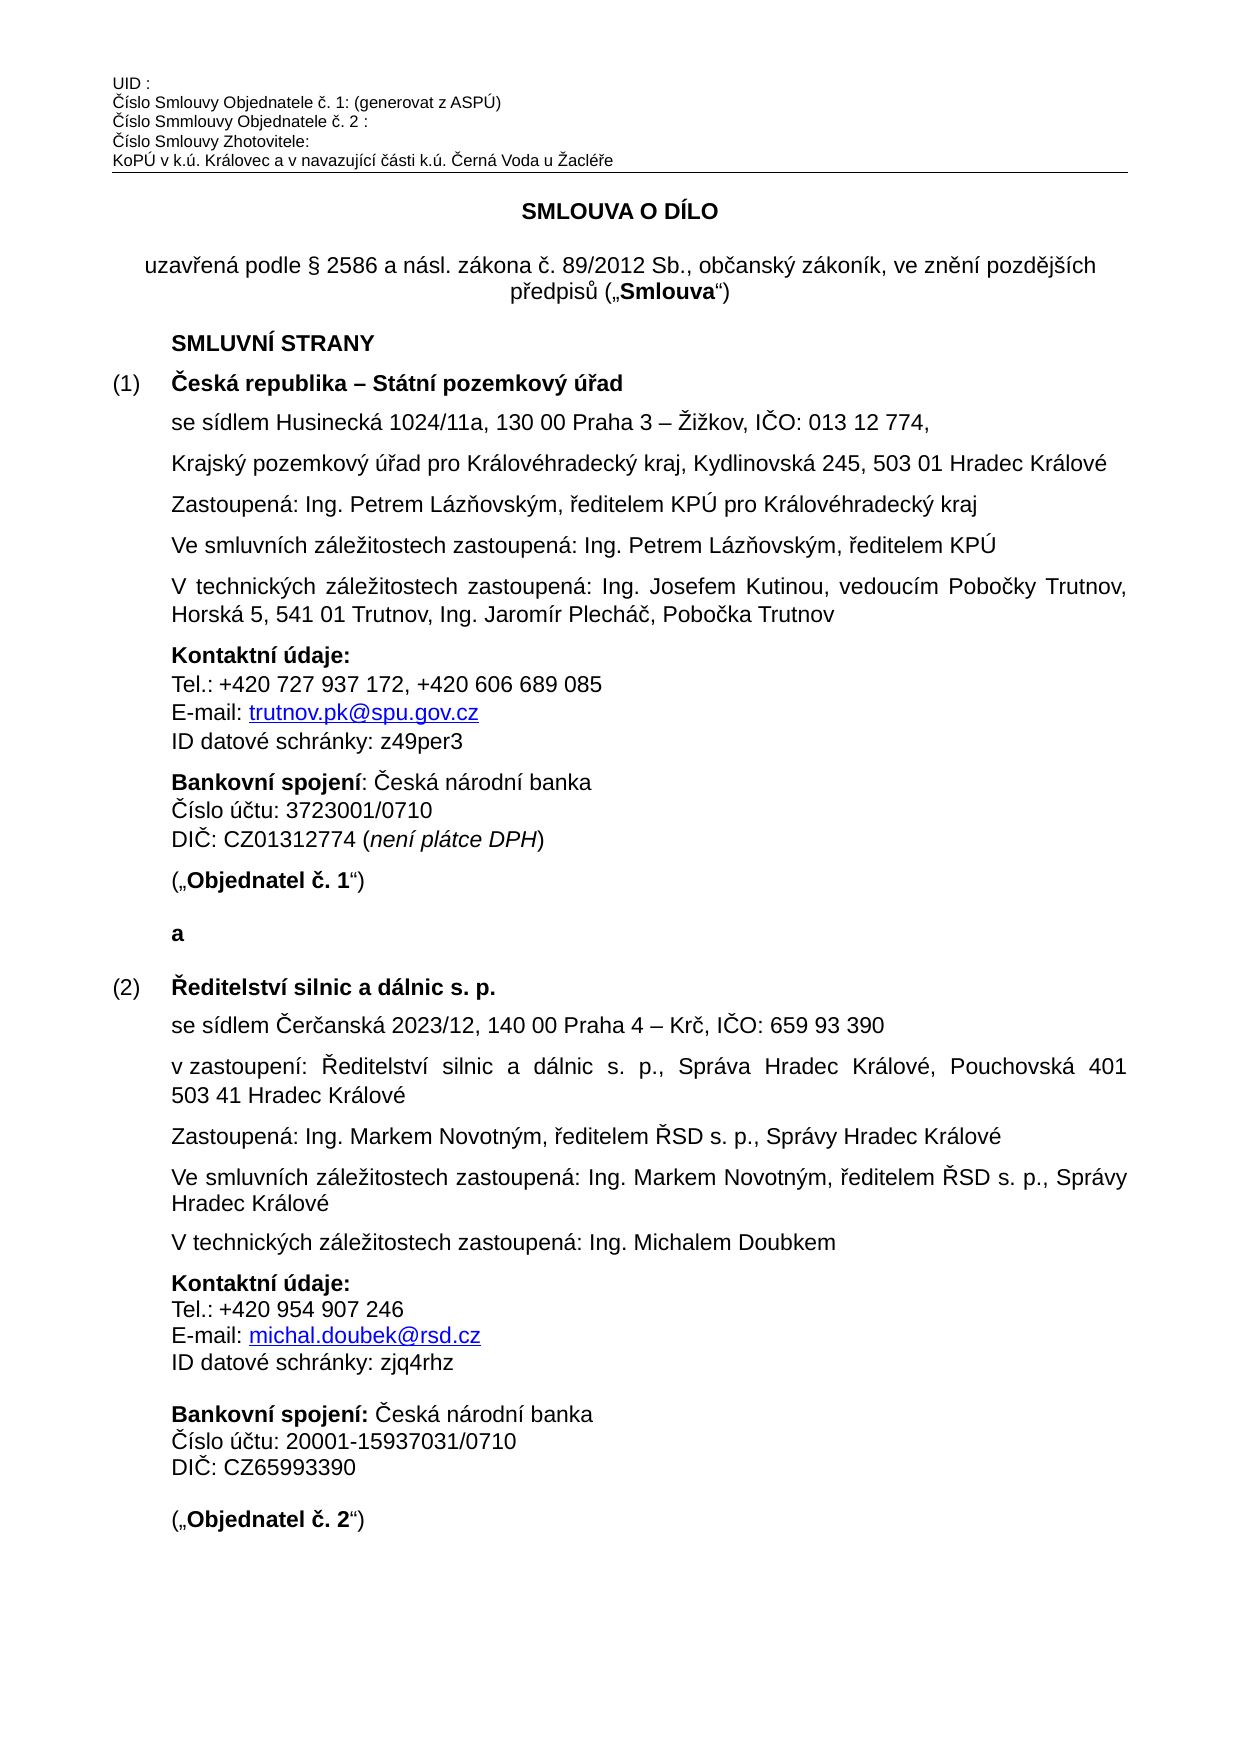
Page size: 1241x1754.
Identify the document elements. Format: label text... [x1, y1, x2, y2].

text Kontaktní údaje: [171, 1270, 1128, 1296]
text Bankovní spojení: Česká národní banka [171, 1401, 1128, 1428]
text Zastoupená: Ing. Markem Novotným, ředitelem ŘSD s. p., Správy Hradec Králové [171, 1123, 1128, 1149]
text E-mail: michal.doubek@rsd.cz [171, 1322, 1128, 1349]
text a [171, 920, 980, 946]
list Ředitelství silnic a dálnic s. p. [112, 973, 1128, 1000]
text Krajský pozemkový úřad pro Královéhradecký kraj, Kydlinovská 245, 503 01 Hradec Králové [171, 450, 1128, 477]
text Zastoupená: Ing. Petrem Lázňovským, ředitelem KPÚ pro Královéhradecký kraj [171, 491, 1128, 517]
text Ve smluvních záležitostech zastoupená: Ing. Markem Novotným, ředitelem ŘSD s. p., Správy Hradec Králové [171, 1163, 1128, 1216]
text ID datové schránky: zjq4rhz [171, 1349, 1128, 1375]
text E-mail: trutnov.pk@spu.gov.cz [171, 699, 1128, 726]
subtitle SMLUVNÍ STRANY [171, 329, 1128, 356]
text ID datové schránky: z49per3 [171, 728, 980, 754]
text („Objednatel č. 1“) [171, 867, 980, 893]
text DIČ: CZ01312774 (není plátce DPH) [171, 826, 980, 852]
text se sídlem Čerčanská 2023/12, 140 00 Praha 4 – Krč, IČO: 659 93 390 [171, 1012, 1128, 1039]
title SMLOUVA O DÍLO [112, 198, 1128, 225]
text („Objednatel č. 2“) [171, 1506, 1128, 1532]
list uzavřená podle § 2586 a násl. zákona č. 89/2012 Sb., občanský zákoník, ve znění pozdějších předpisů („Smlouva“) [112, 252, 1128, 304]
text Tel.: +420 954 907 246 [171, 1296, 1128, 1322]
text V technických záležitostech zastoupená: Ing. Michalem Doubkem [171, 1229, 1128, 1255]
list Česká republika – Státní pozemkový úřad [112, 370, 1128, 397]
text Ve smluvních záležitostech zastoupená: Ing. Petrem Lázňovským, ředitelem KPÚ [171, 532, 1128, 558]
text Bankovní spojení: Česká národní banka [171, 769, 1128, 795]
text Tel.: +420 727 937 172, +420 606 689 085 [171, 671, 1128, 697]
text v zastoupení: Ředitelství silnic a dálnic s. p., Správa Hradec Králové, Pouchovská 401 503 41 Hradec Králové [171, 1053, 1128, 1108]
text Číslo účtu: 3723001/0710 [171, 797, 980, 823]
text DIČ: CZ65993390 [171, 1454, 1128, 1481]
text V technických záležitostech zastoupená: Ing. Josefem Kutinou, vedoucím Pobočky Trutnov, Horská 5, 541 01 Trutnov, Ing. Jaromír Plecháč, Pobočka Trutnov [171, 573, 1128, 628]
text Kontaktní údaje: [171, 642, 1128, 669]
text se sídlem Husinecká 1024/11a, 130 00 Praha 3 – Žižkov, IČO: 013 12 774, [171, 409, 1128, 436]
text Číslo účtu: 20001-15937031/0710 [171, 1428, 1128, 1454]
